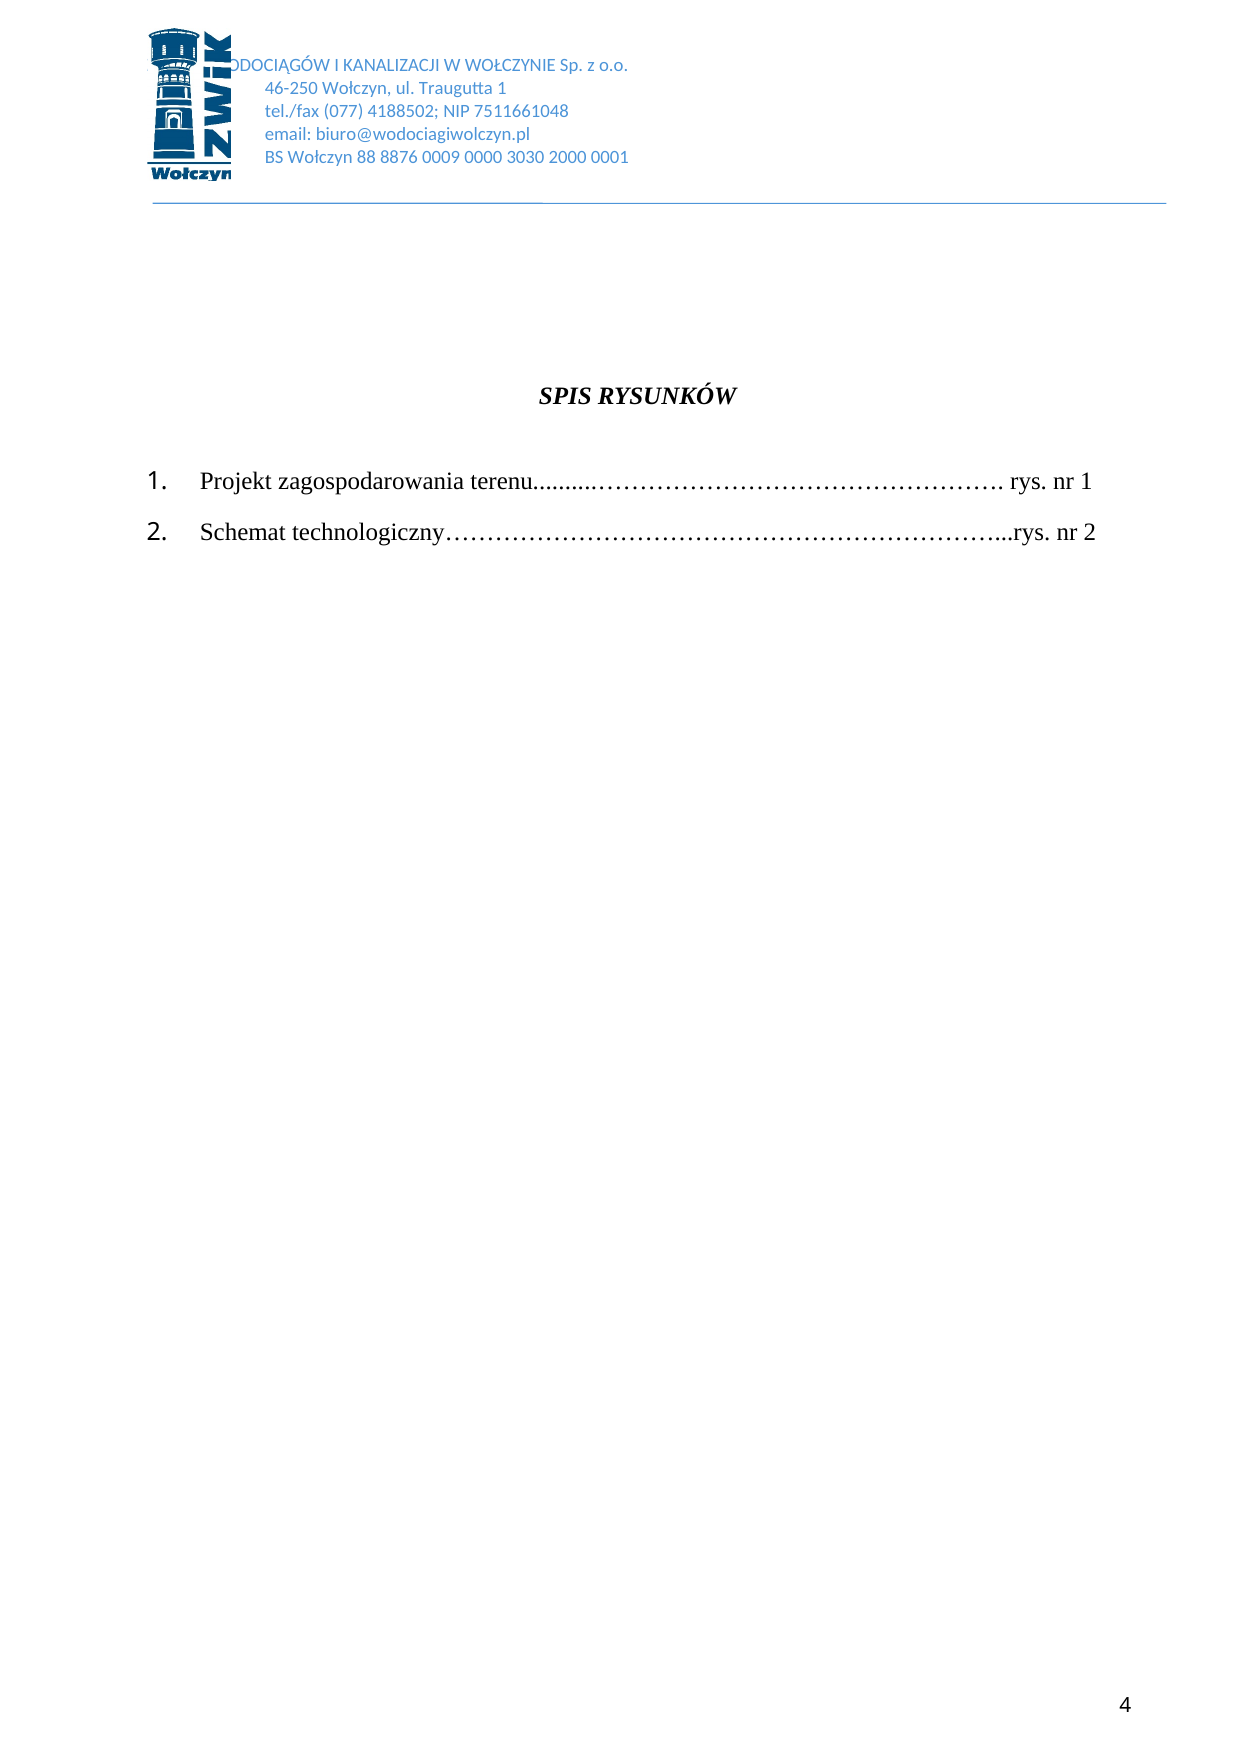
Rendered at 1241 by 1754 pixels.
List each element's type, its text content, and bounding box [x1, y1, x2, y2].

list Projekt zagospodarowania terenu …………………………………………. rys. nr 1 [146, 462, 1131, 496]
text SPIS RYSUNKÓW [146, 381, 1131, 410]
picture [146, 28, 231, 179]
list Schemat technologiczny…………………………………………………………...rys. nr 2 [146, 514, 1131, 548]
